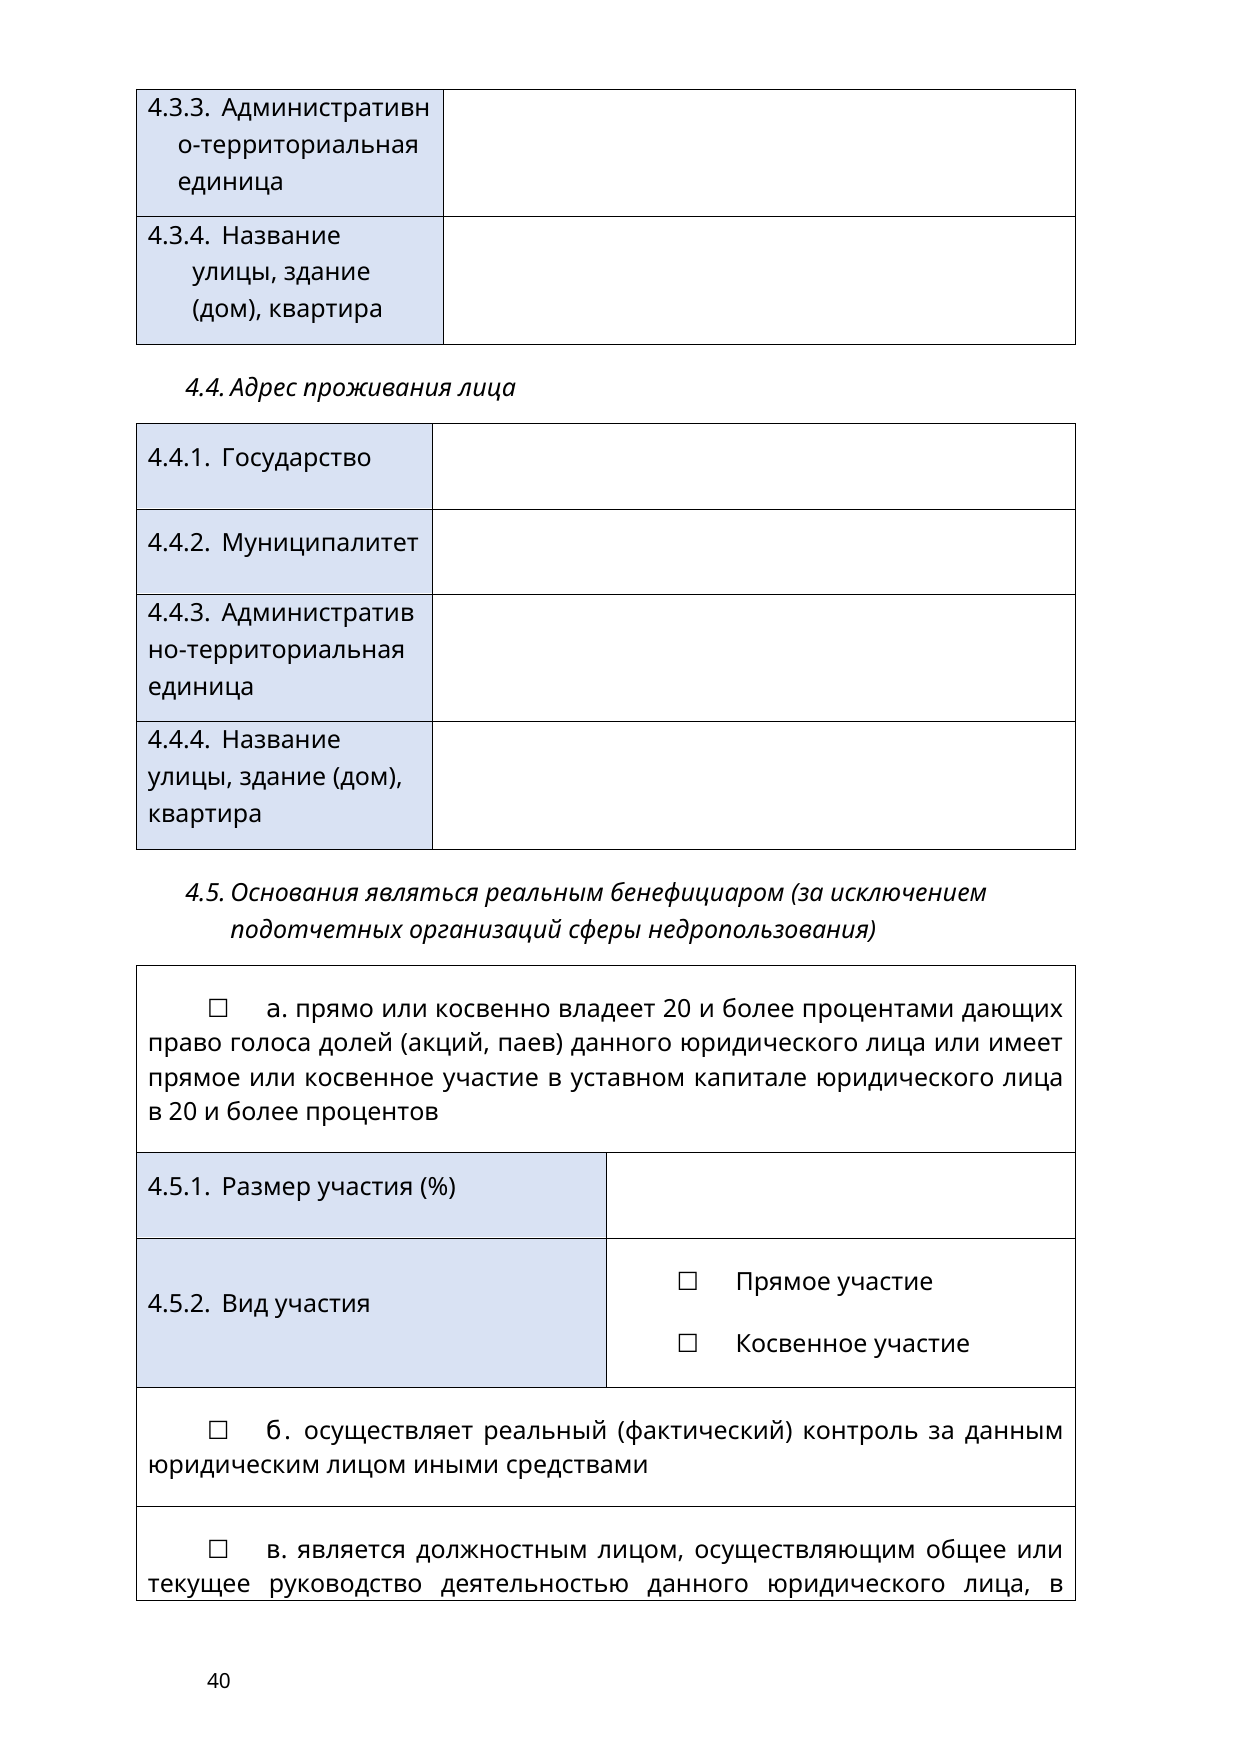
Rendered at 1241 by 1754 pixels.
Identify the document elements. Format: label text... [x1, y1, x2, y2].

table_cell Административно-территориальная единица [137, 90, 443, 216]
table_cell [444, 90, 1075, 216]
table_cell [433, 510, 1075, 593]
table_cell [607, 1153, 1075, 1237]
table_cell Название улицы, здание (дом), квартира [137, 217, 443, 344]
table_cell Прямое участие Косвенное участие [607, 1239, 1075, 1387]
table_cell [433, 722, 1075, 849]
table_cell Название улицы, здание (дом), квартира [137, 722, 432, 849]
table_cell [137, 1507, 1075, 1600]
list Основания являться реальным бенефициаром (за исключением подотчетных организаций сферы недропользования) [185, 875, 1107, 946]
table_cell [433, 595, 1075, 721]
table_cell Муниципалитет [137, 510, 432, 593]
table_cell б․ осуществляет реальный (фактический) контроль за данным юридическим лицом иными средствами [137, 1388, 1075, 1506]
table_header а. прямо или косвенно владеет 20 и более процентами дающих право голоса долей (акций, паев) данного юридического лица или имеет прямое или косвенное участие в уставном капитале юридического лица в 20 и более процентов [137, 966, 1075, 1152]
table_cell [444, 217, 1075, 344]
table_header Государство [137, 424, 432, 508]
table_header [433, 424, 1075, 508]
list Адрес проживания лица [185, 370, 1107, 404]
table_cell Административно-территориальная единица [137, 595, 432, 721]
table_cell Размер участия (%) [137, 1153, 606, 1237]
table_cell Вид участия [137, 1239, 606, 1387]
